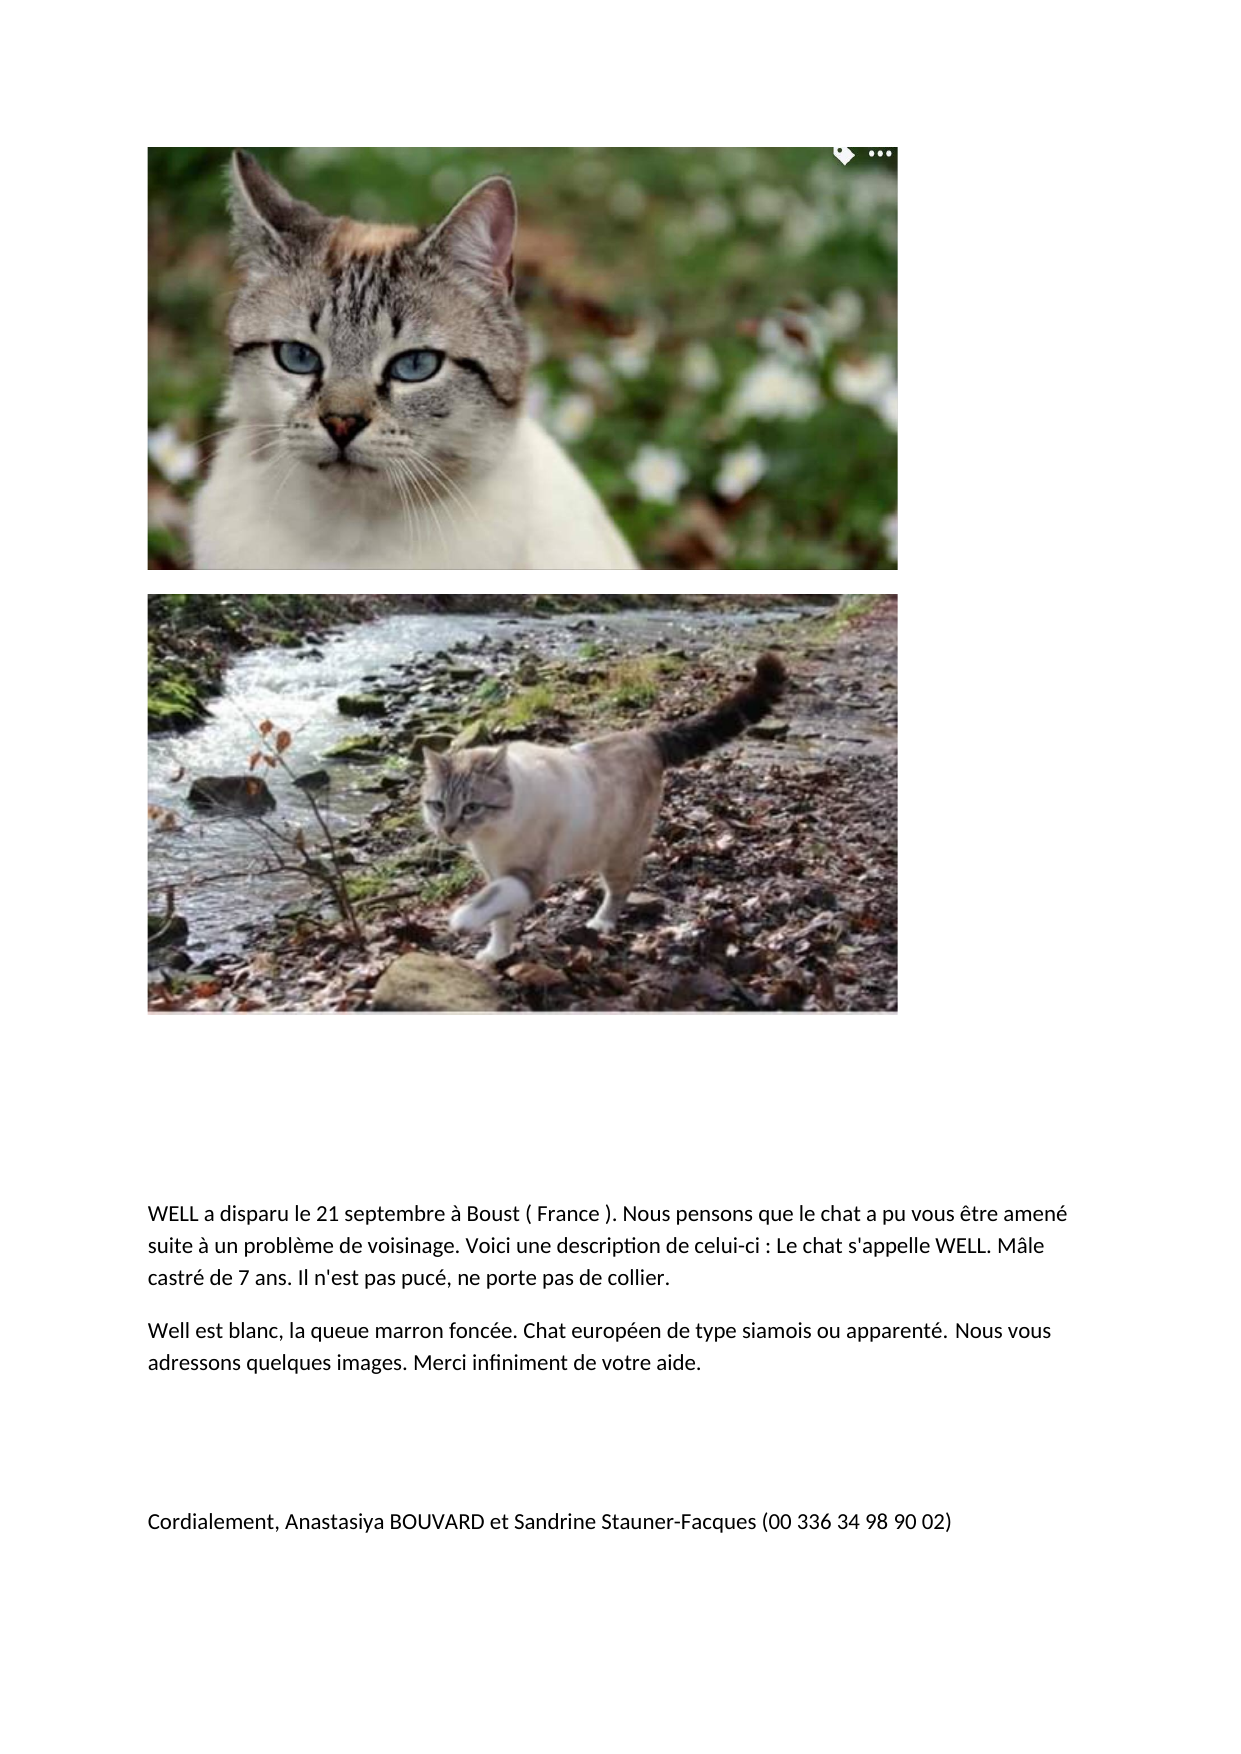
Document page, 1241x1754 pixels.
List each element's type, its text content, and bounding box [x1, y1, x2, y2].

text WELL a disparu le 21 septembre à Boust ( France ). Nous pensons que le chat a pu vous être amené suite à un problème de voisinage. Voici une description de celui-ci : Le chat s'appelle WELL. Mâle castré de 7 ans. Il n'est pas pucé, ne porte pas de collier. [148, 1199, 1093, 1291]
picture [147, 147, 898, 570]
text Well est blanc, la queue marron foncée. Chat européen de type siamois ou apparenté. Nous vous adressons quelques images. Merci infiniment de votre aide. [148, 1316, 1093, 1376]
picture [147, 594, 898, 1015]
text Cordialement, Anastasiya BOUVARD et Sandrine Stauner-Facques (00 336 34 98 90 02) [148, 1507, 1093, 1535]
